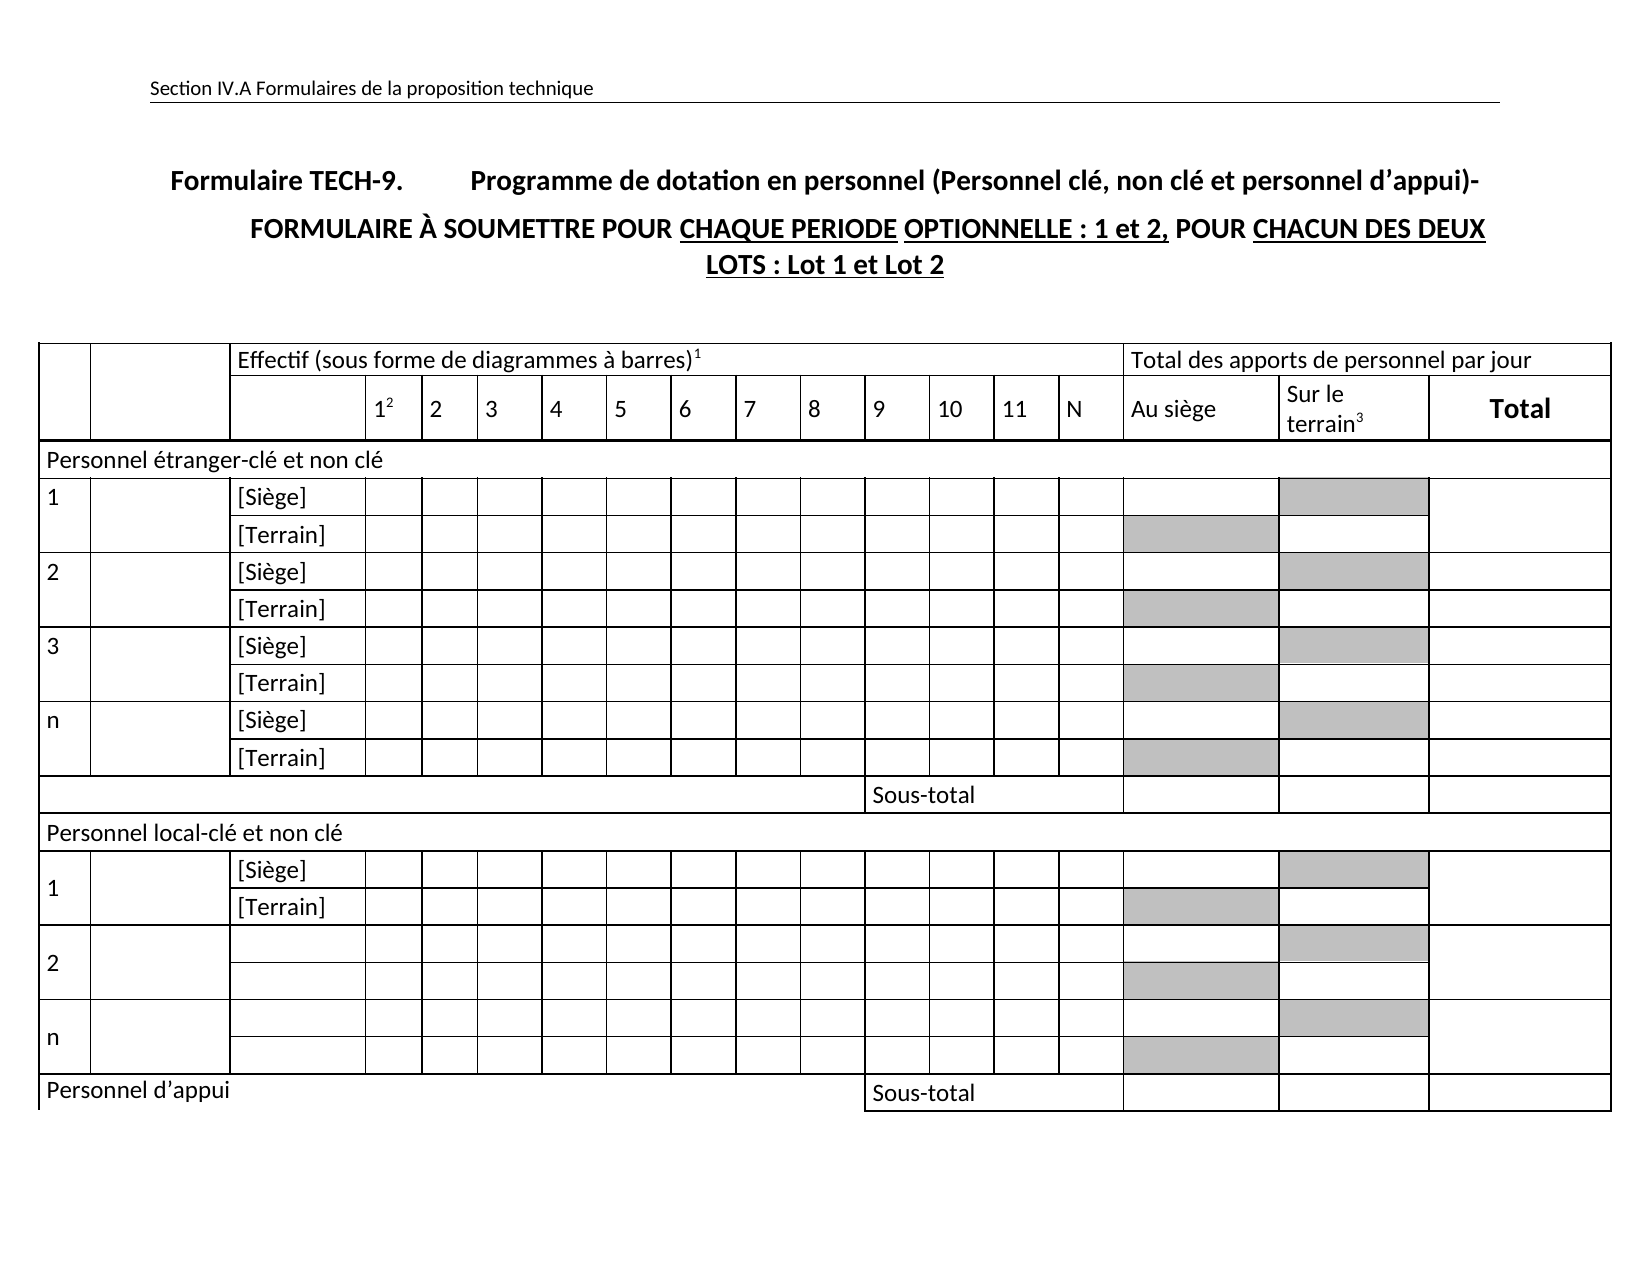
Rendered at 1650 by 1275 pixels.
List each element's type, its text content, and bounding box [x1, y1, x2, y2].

table_cell [930, 740, 993, 775]
table_cell [672, 665, 735, 701]
table_cell [543, 702, 606, 738]
table_cell [422, 814, 477, 850]
table_cell [478, 814, 542, 850]
table_cell 5 [607, 376, 670, 439]
table_cell [1279, 442, 1429, 477]
table_cell [672, 889, 735, 924]
table_cell [607, 1000, 670, 1036]
table_cell [1059, 814, 1123, 850]
table_cell [230, 777, 366, 812]
table_cell 2 [423, 376, 477, 439]
table_cell [542, 442, 607, 477]
table_cell [672, 479, 735, 515]
table_cell [1429, 814, 1610, 850]
table_cell [1124, 553, 1278, 589]
table_cell [478, 777, 542, 812]
table_cell [995, 553, 1058, 589]
table_cell [995, 702, 1058, 738]
table_cell [736, 777, 800, 812]
table_cell [737, 1000, 800, 1036]
table_cell [737, 553, 800, 589]
table_cell [366, 926, 421, 961]
table_cell [1123, 442, 1279, 477]
table_cell [801, 702, 864, 738]
table_cell [671, 442, 736, 477]
table_cell [801, 740, 864, 775]
table_cell [1430, 628, 1610, 663]
table_cell [801, 628, 864, 663]
table_cell [737, 889, 800, 924]
table_cell [1280, 1075, 1428, 1110]
table_cell [478, 702, 541, 738]
table_cell [995, 628, 1058, 663]
table_cell [1430, 777, 1610, 812]
table_cell [1430, 1036, 1610, 1073]
table_cell [930, 1000, 993, 1036]
table_cell [737, 740, 800, 775]
table_cell [423, 963, 477, 999]
table_cell [366, 740, 421, 775]
table_cell [40, 738, 90, 775]
table_cell [1060, 740, 1123, 775]
table_cell [366, 516, 421, 552]
table_cell [366, 628, 421, 663]
table_cell [866, 591, 929, 626]
table_cell [91, 852, 229, 924]
table_cell [91, 926, 229, 999]
table_cell [1060, 889, 1123, 924]
table_cell [543, 591, 606, 626]
table_cell [543, 1000, 606, 1036]
table_cell [91, 1000, 229, 1073]
table_cell [40, 777, 90, 812]
table_cell [1430, 515, 1610, 552]
table_cell [1124, 665, 1278, 701]
table_cell [737, 665, 800, 701]
table_cell 8 [801, 376, 864, 439]
table_cell [423, 1000, 477, 1036]
table_cell [672, 553, 735, 589]
table_cell [995, 963, 1058, 999]
table_cell [543, 852, 606, 887]
table_cell [478, 926, 541, 961]
table_cell [366, 777, 422, 812]
table_cell [478, 1037, 541, 1073]
table_cell [1124, 777, 1278, 812]
table_cell [801, 926, 864, 961]
table_cell [1124, 926, 1278, 961]
table_cell [1060, 1000, 1123, 1036]
table_cell [Terrain] [231, 516, 365, 552]
table_cell [1123, 814, 1279, 850]
table_cell [1124, 1075, 1278, 1110]
table_cell 1 [40, 479, 90, 515]
table_cell [1060, 926, 1123, 961]
table_cell [1060, 1037, 1123, 1073]
table_cell [1430, 926, 1610, 961]
table_cell [1430, 740, 1610, 775]
table_cell [801, 553, 864, 589]
table_cell [423, 591, 477, 626]
table_cell [366, 702, 421, 738]
table_cell [866, 926, 929, 961]
table_cell [478, 479, 541, 515]
table_cell [930, 591, 993, 626]
table_cell [607, 516, 670, 552]
table_cell 10 [930, 376, 993, 439]
table_cell [737, 1037, 800, 1073]
table_cell [1280, 628, 1428, 663]
table_cell [736, 814, 800, 850]
table_cell 4 [543, 376, 606, 439]
table_cell [930, 889, 993, 924]
table_cell [1060, 553, 1123, 589]
table_cell [543, 963, 606, 999]
table_cell [Siège] [231, 628, 365, 663]
table_cell [866, 479, 929, 515]
table_cell [40, 589, 90, 626]
table_cell [543, 479, 606, 515]
table_cell [607, 889, 670, 924]
table_cell [1430, 1075, 1610, 1110]
table_cell [1060, 665, 1123, 701]
table_cell [231, 963, 365, 999]
table_cell [1280, 963, 1428, 999]
table_cell [478, 889, 541, 924]
table_cell n [40, 1000, 90, 1073]
table_cell [737, 628, 800, 663]
table_cell [478, 665, 541, 701]
table_cell [478, 963, 541, 999]
table_cell [1280, 702, 1428, 738]
table_cell [1280, 591, 1428, 626]
table_cell [866, 553, 929, 589]
table_cell [423, 479, 477, 515]
table_cell [737, 963, 800, 999]
table_cell [995, 1000, 1058, 1036]
table_cell [737, 926, 800, 961]
table_cell [1280, 516, 1428, 552]
table_cell [1280, 852, 1428, 887]
table_cell [1060, 852, 1123, 887]
table_cell [1430, 553, 1610, 589]
table_cell [Terrain] [231, 889, 365, 924]
table_cell [672, 740, 735, 775]
table_cell n [40, 702, 90, 738]
table_cell [930, 852, 993, 887]
table_cell 2 [40, 926, 90, 999]
table_cell [995, 926, 1058, 961]
table_cell [801, 889, 864, 924]
table_cell Sur le terrain3 [1280, 376, 1428, 439]
table_cell [672, 1037, 735, 1073]
table_cell [91, 553, 229, 589]
table_cell [1059, 442, 1123, 477]
table_cell [930, 553, 993, 589]
table_cell [366, 963, 421, 999]
table_cell [543, 553, 606, 589]
table_cell [231, 376, 365, 439]
table_cell [995, 479, 1058, 515]
table_cell [Terrain] [231, 591, 365, 626]
table_cell [Terrain] [231, 665, 365, 701]
table_cell [91, 702, 229, 738]
table_cell [91, 515, 229, 552]
table_cell [231, 1037, 365, 1073]
table_cell [1280, 777, 1428, 812]
table_cell [607, 553, 670, 589]
table_cell [995, 740, 1058, 775]
table_cell [1280, 740, 1428, 775]
table_cell [930, 665, 993, 701]
table_cell [866, 889, 929, 924]
table_cell [866, 516, 929, 552]
table_cell [543, 889, 606, 924]
table_cell [930, 516, 993, 552]
table_cell [672, 963, 735, 999]
table_cell [607, 852, 670, 887]
table_cell [930, 814, 994, 850]
table_cell [1430, 1000, 1610, 1036]
table_cell [40, 664, 90, 701]
table_cell 12 [366, 376, 421, 439]
table_cell [607, 442, 671, 477]
table_cell [91, 479, 229, 515]
table_cell [866, 628, 929, 663]
table_cell [1124, 963, 1278, 999]
table_cell [865, 814, 929, 850]
table_cell [1430, 479, 1610, 515]
table_cell [366, 553, 421, 589]
table_cell [994, 814, 1059, 850]
table_cell [1124, 1037, 1278, 1073]
table_cell [423, 702, 477, 738]
table_cell [423, 926, 477, 961]
table_cell [543, 740, 606, 775]
table_cell N [1060, 376, 1123, 439]
table_cell [1060, 628, 1123, 663]
table_cell [478, 740, 541, 775]
table_cell [422, 777, 477, 812]
table_cell [801, 591, 864, 626]
table_cell [672, 516, 735, 552]
table_cell [607, 926, 670, 961]
table_cell [1060, 479, 1123, 515]
table_cell [231, 1000, 365, 1036]
table_cell [930, 702, 993, 738]
table_cell [91, 664, 229, 701]
table_cell [366, 1000, 421, 1036]
table_cell [672, 591, 735, 626]
table_cell [1280, 479, 1428, 515]
table_cell [423, 665, 477, 701]
table_cell [672, 926, 735, 961]
table_cell [801, 479, 864, 515]
table_cell [1124, 740, 1278, 775]
table_cell [1060, 702, 1123, 738]
table_cell [423, 740, 477, 775]
table_cell [607, 814, 671, 850]
table_cell [737, 516, 800, 552]
table_cell 9 [866, 376, 929, 439]
table_cell [994, 442, 1059, 477]
table_cell [671, 814, 736, 850]
table_cell 11 [995, 376, 1058, 439]
table_cell [800, 442, 865, 477]
table_cell [672, 702, 735, 738]
table_cell [801, 516, 864, 552]
table_cell [423, 553, 477, 589]
table_cell [91, 738, 229, 775]
table_cell [607, 740, 670, 775]
table_cell [607, 665, 670, 701]
table_cell [Siège] [231, 852, 365, 887]
table_cell [801, 963, 864, 999]
table_cell [366, 889, 421, 924]
table_cell [930, 1037, 993, 1073]
table_cell [801, 1037, 864, 1073]
table_cell [607, 777, 671, 812]
table_cell [930, 628, 993, 663]
table_cell [995, 852, 1058, 887]
table_cell [801, 665, 864, 701]
table_cell [423, 889, 477, 924]
table_cell [1280, 665, 1428, 701]
table_cell 1 [40, 852, 90, 924]
table_cell [672, 1000, 735, 1036]
table_cell [1280, 553, 1428, 589]
table_cell Au siège [1124, 376, 1278, 439]
table_cell Sous-total [866, 1075, 1123, 1110]
table_cell [1280, 889, 1428, 924]
table_cell [737, 591, 800, 626]
table_cell [91, 589, 229, 626]
table_cell [542, 814, 607, 850]
table_cell [423, 516, 477, 552]
table_cell [866, 740, 929, 775]
table_cell [543, 628, 606, 663]
table_cell [1430, 702, 1610, 738]
table_header Total des apports de personnel par jour [1124, 344, 1610, 374]
table_cell [543, 926, 606, 961]
table_cell [1060, 963, 1123, 999]
table_cell [607, 628, 670, 663]
table_cell [Siège] [231, 702, 365, 738]
table_cell [543, 665, 606, 701]
table_cell [1280, 926, 1428, 961]
table_cell [672, 628, 735, 663]
table_cell Personnel d’appui [40, 1075, 864, 1110]
table_cell Personnel local-clé et non clé [40, 814, 366, 850]
table_cell [422, 442, 477, 477]
table_cell 3 [40, 628, 90, 663]
table_cell [40, 515, 90, 552]
table_cell [1124, 628, 1278, 663]
table_cell [1430, 665, 1610, 701]
table_cell [995, 1037, 1058, 1073]
table_cell [995, 889, 1058, 924]
table_cell [478, 442, 542, 477]
table_cell [Terrain] [231, 740, 365, 775]
table_cell [366, 814, 422, 850]
table_cell [866, 963, 929, 999]
table_cell [1124, 702, 1278, 738]
table_cell [543, 1037, 606, 1073]
table_cell [Siège] [231, 553, 365, 589]
table_cell [423, 1037, 477, 1073]
table_cell [366, 591, 421, 626]
table_cell [1124, 591, 1278, 626]
table_cell [995, 591, 1058, 626]
table_cell [607, 1037, 670, 1073]
table_cell [866, 852, 929, 887]
table_cell [366, 852, 421, 887]
table_cell [1280, 1000, 1428, 1036]
table_cell [366, 479, 421, 515]
table_cell [1124, 889, 1278, 924]
table_cell [930, 479, 993, 515]
table_cell [1280, 1037, 1428, 1073]
table_cell [607, 591, 670, 626]
subtitle Formulaire TECH-9. Programme de dotation en personnel (Personnel clé, non clé et personnel d’appui)- [150, 162, 1500, 198]
table_cell [736, 442, 800, 477]
table_cell [930, 442, 994, 477]
table_cell 6 [672, 376, 735, 439]
table_cell [930, 926, 993, 961]
table_cell 3 [478, 376, 541, 439]
table_cell [1430, 591, 1610, 626]
table_cell [478, 628, 541, 663]
table_cell [542, 777, 607, 812]
table_cell [1060, 591, 1123, 626]
table_header [40, 344, 90, 439]
table_cell [423, 628, 477, 663]
table_cell [91, 628, 229, 663]
table_cell [1430, 961, 1610, 999]
table_cell [866, 1000, 929, 1036]
table_cell [607, 479, 670, 515]
table_cell [231, 926, 365, 961]
table_cell [478, 553, 541, 589]
table_cell [478, 516, 541, 552]
table_cell Sous-total [866, 777, 1123, 812]
table_cell [737, 702, 800, 738]
table_cell [671, 777, 736, 812]
table_cell [800, 777, 864, 812]
table_cell [866, 702, 929, 738]
table_header [91, 344, 229, 439]
table_cell [423, 852, 477, 887]
table_cell Total [1430, 376, 1610, 439]
table_cell [1060, 516, 1123, 552]
table_cell [1124, 852, 1278, 887]
table_cell [1429, 442, 1610, 477]
table_cell 7 [737, 376, 800, 439]
table_cell [607, 963, 670, 999]
table_cell Personnel étranger-clé et non clé [40, 442, 422, 477]
subtitle FORMULAIRE À SOUMETTRE POUR CHAQUE PERIODE OPTIONNELLE : 1 et 2, POUR CHACUN DES DEUX LOTS : Lot 1 et Lot 2 [150, 211, 1500, 282]
table_cell [866, 1037, 929, 1073]
table_cell [478, 1000, 541, 1036]
table_cell [995, 665, 1058, 701]
table_cell [995, 516, 1058, 552]
table_cell [1430, 887, 1610, 924]
table_cell [865, 442, 929, 477]
table_cell [Siège] [231, 479, 365, 515]
table_cell [1124, 1000, 1278, 1036]
table_cell [543, 516, 606, 552]
table_cell [478, 852, 541, 887]
table_cell [930, 963, 993, 999]
table_cell [801, 852, 864, 887]
table_cell [1279, 814, 1429, 850]
table_cell [1430, 852, 1610, 887]
table_cell 2 [40, 553, 90, 589]
table_cell [801, 1000, 864, 1036]
table_cell [366, 1037, 421, 1073]
table_cell [737, 479, 800, 515]
table_cell [478, 591, 541, 626]
table_cell [1124, 516, 1278, 552]
table_cell [800, 814, 865, 850]
table_cell [607, 702, 670, 738]
table_cell [866, 665, 929, 701]
table_cell [90, 777, 230, 812]
table_cell [1124, 479, 1278, 515]
table_header Effectif (sous forme de diagrammes à barres)1 [231, 344, 1123, 374]
table_cell [672, 852, 735, 887]
table_cell [366, 665, 421, 701]
table_cell [737, 852, 800, 887]
